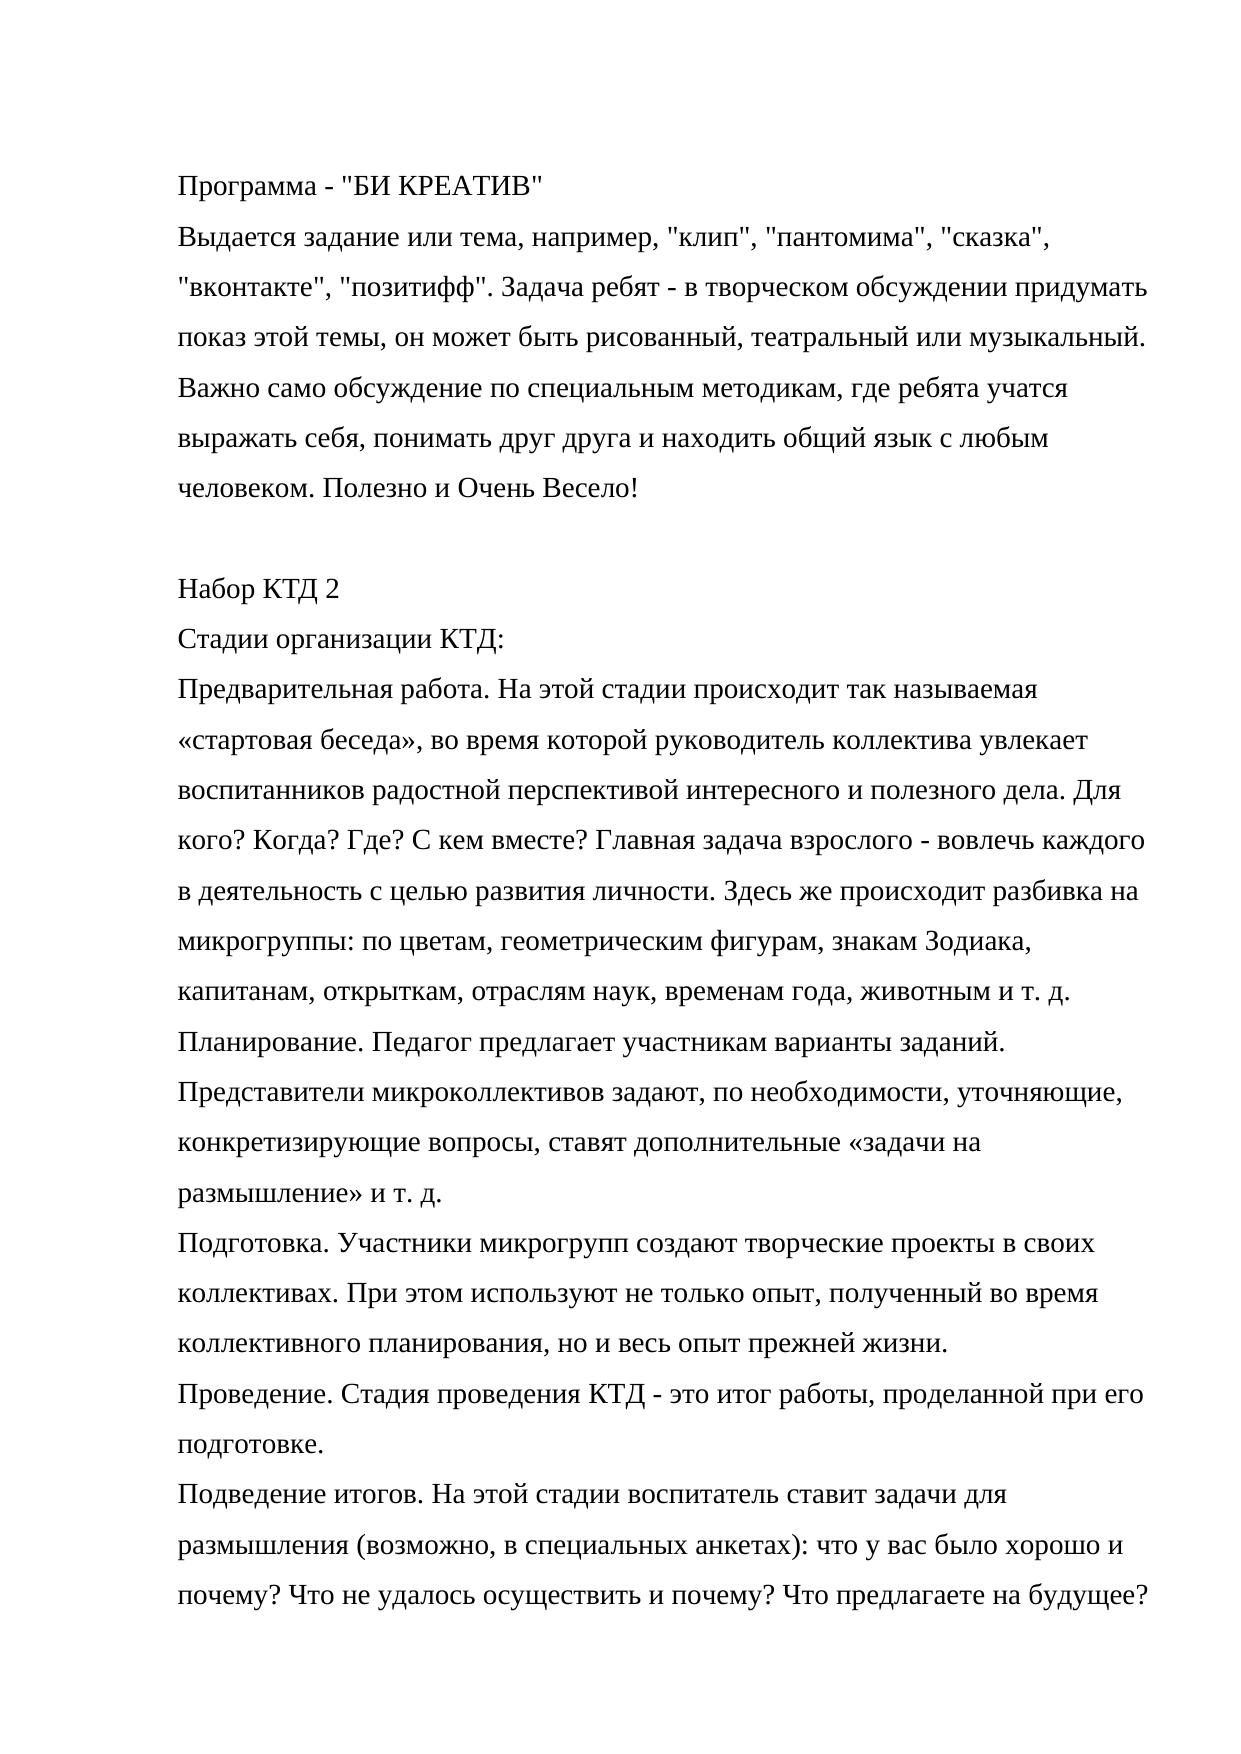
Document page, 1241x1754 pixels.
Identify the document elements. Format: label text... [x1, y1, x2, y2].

text Проведение. Стадия проведения КТД - это итог работы, проделанной при его подготовке. [177, 1376, 1152, 1460]
text Предварительная работа. На этой стадии происходит так называемая «стартовая беседа», во время которой руководитель коллектива увлекает воспитанников радостной перспективой интересного и полезного дела. Для кого? Когда? Где? С кем вместе? Главная задача взрослого - вовлечь каждого в деятельность с целью развития личности. Здесь же происходит разбивка на микрогруппы: по цветам, геометрическим фигурам, знакам Зодиака, капитанам, открыткам, отраслям наук, временам года, животным и т. д. [177, 672, 1152, 1007]
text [177, 1477, 1152, 1611]
text Набор КТД 2 [177, 571, 1152, 604]
text Программа - "БИ КРЕАТИВ" [177, 118, 1152, 202]
text Подготовка. Участники микрогрупп создают творческие проекты в своих коллективах. При этом используют не только опыт, полученный во время коллективного планирования, но и весь опыт прежней жизни. [177, 1225, 1152, 1359]
text Выдается задание или тема, например, "клип", "пантомима", "сказка", "вконтакте", "позитифф". Задача ребят - в творческом обсуждении придумать показ этой темы, он может быть рисованный, театральный или музыкальный. Важно само обсуждение по специальным методикам, где ребята учатся выражать себя, понимать друг друга и находить общий язык с любым человеком. Полезно и Очень Весело! [177, 219, 1152, 504]
text Стадии организации КТД: [177, 621, 1152, 655]
text Планирование. Педагог предлагает участникам варианты заданий. Представители микроколлективов задают, по необходимости, уточняющие, конкретизирующие вопросы, ставят дополнительные «задачи на размышление» и т. д. [177, 1024, 1152, 1208]
